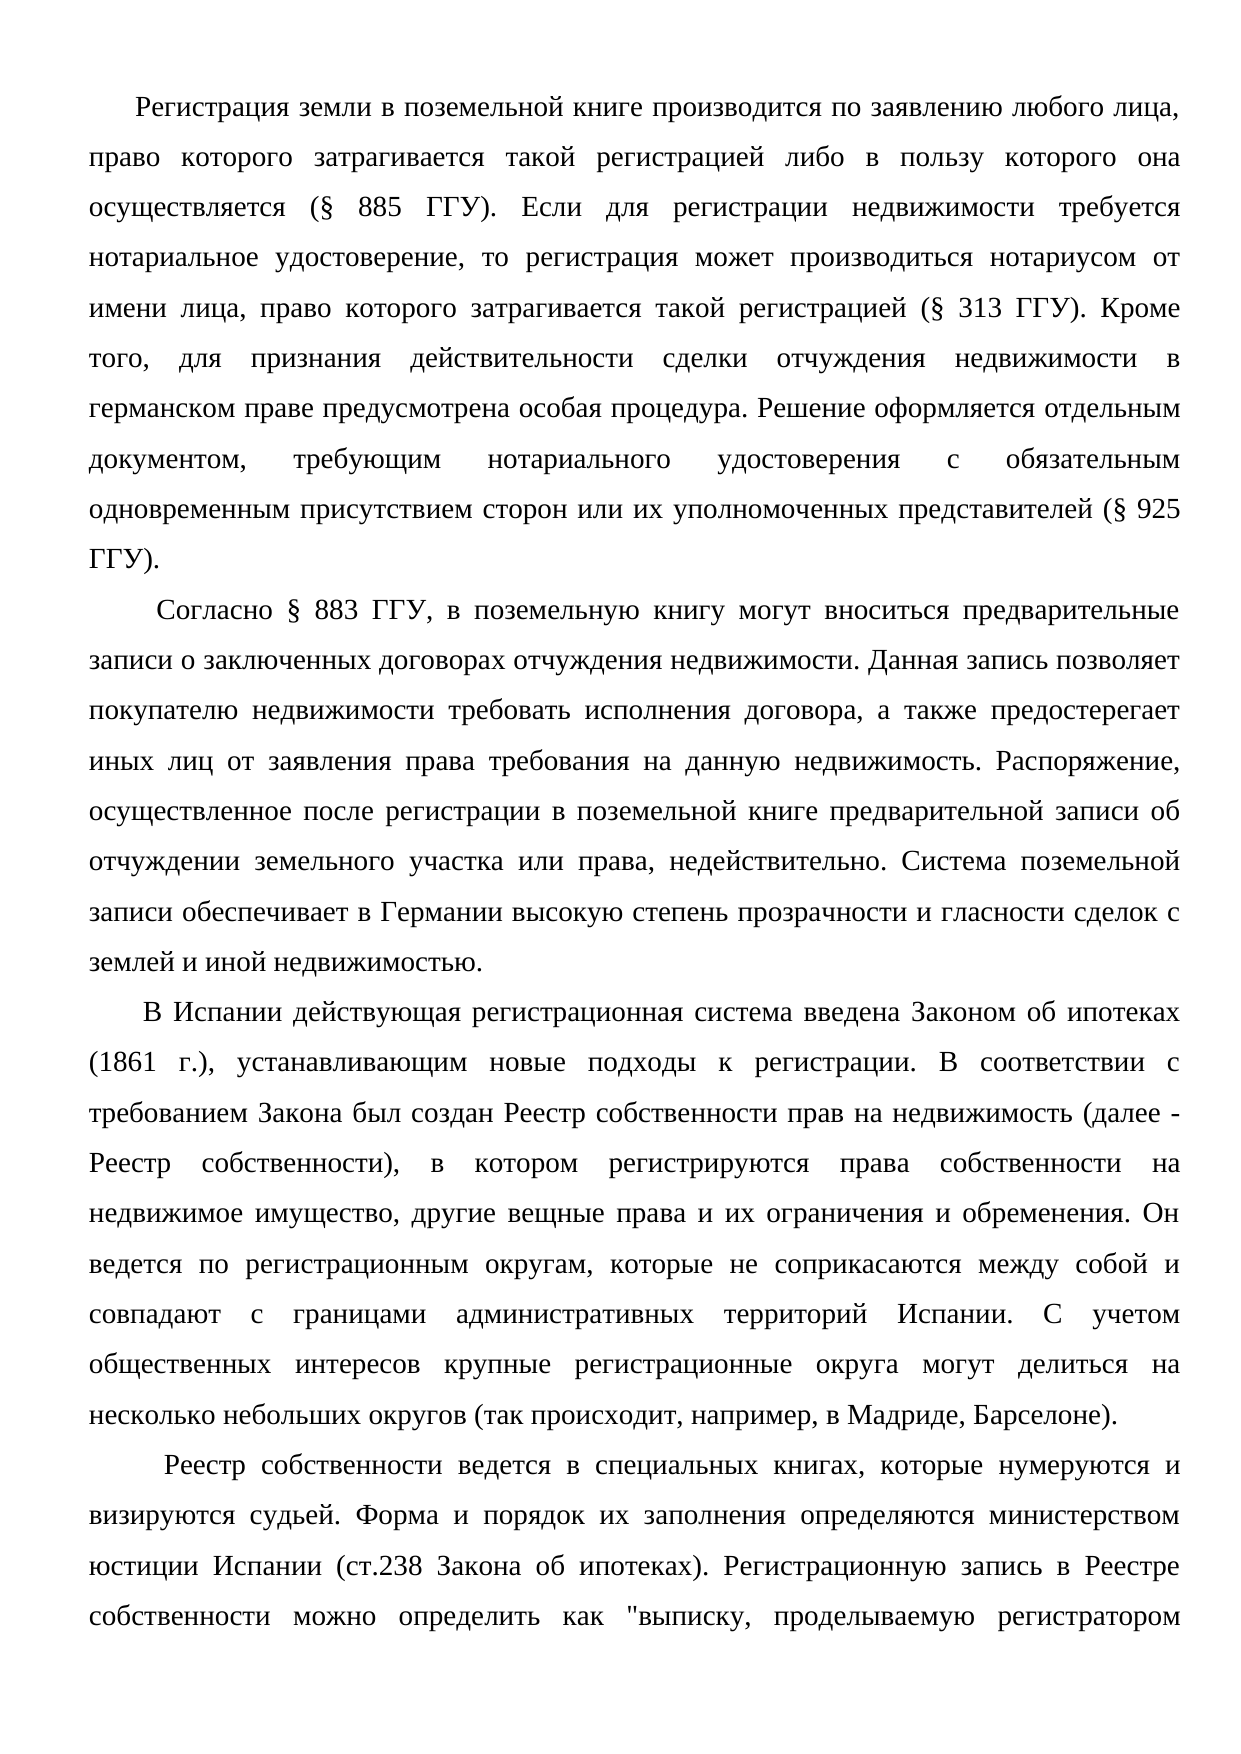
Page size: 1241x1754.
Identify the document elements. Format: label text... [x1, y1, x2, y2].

text Регистрация земли в поземельной книге производится по заявлению любого лица, право которого затрагивается такой регистрацией либо в пользу которого она осуществляется (§ 885 ГГУ). Если для регистрации недвижимости требуется нотариальное удостоверение, то регистрация может производиться нотариусом от имени лица, право которого затрагивается такой регистрацией (§ 313 ГГУ). Кроме того, для признания действительности сделки отчуждения недвижимости в германском праве предусмотрена особая процедура. Решение оформляется отдельным документом, требующим нотариального удостоверения с обязательным одновременным присутствием сторон или их уполномоченных представителей (§ 925 ГГУ). [89, 89, 1181, 575]
text В Испании действующая регистрационная система введена Законом об ипотеках (1861 г.), устанавливающим новые подходы к регистрации. В соответствии с требованием Закона был создан Реестр собственности прав на недвижимость (далее - Реестр собственности), в котором регистрируются права собственности на недвижимое имущество, другие вещные права и их ограничения и обременения. Он ведется по регистрационным округам, которые не соприкасаются между собой и совпадают с границами административных территорий Испании. С учетом общественных интересов крупные регистрационные округа могут делиться на несколько небольших округов (так происходит, например, в Мадриде, Барселоне). [89, 994, 1181, 1430]
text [89, 1447, 1181, 1632]
text Согласно § 883 ГГУ, в поземельную книгу могут вноситься предварительные записи о заключенных договорах отчуждения недвижимости. Данная запись позволяет покупателю недвижимости требовать исполнения договора, а также предостерегает иных лиц от заявления права требования на данную недвижимость. Распоряжение, осуществленное после регистрации в поземельной книге предварительной записи об отчуждении земельного участка или права, недействительно. Система поземельной записи обеспечивает в Германии высокую степень прозрачности и гласности сделок с землей и иной недвижимостью. [89, 592, 1181, 977]
